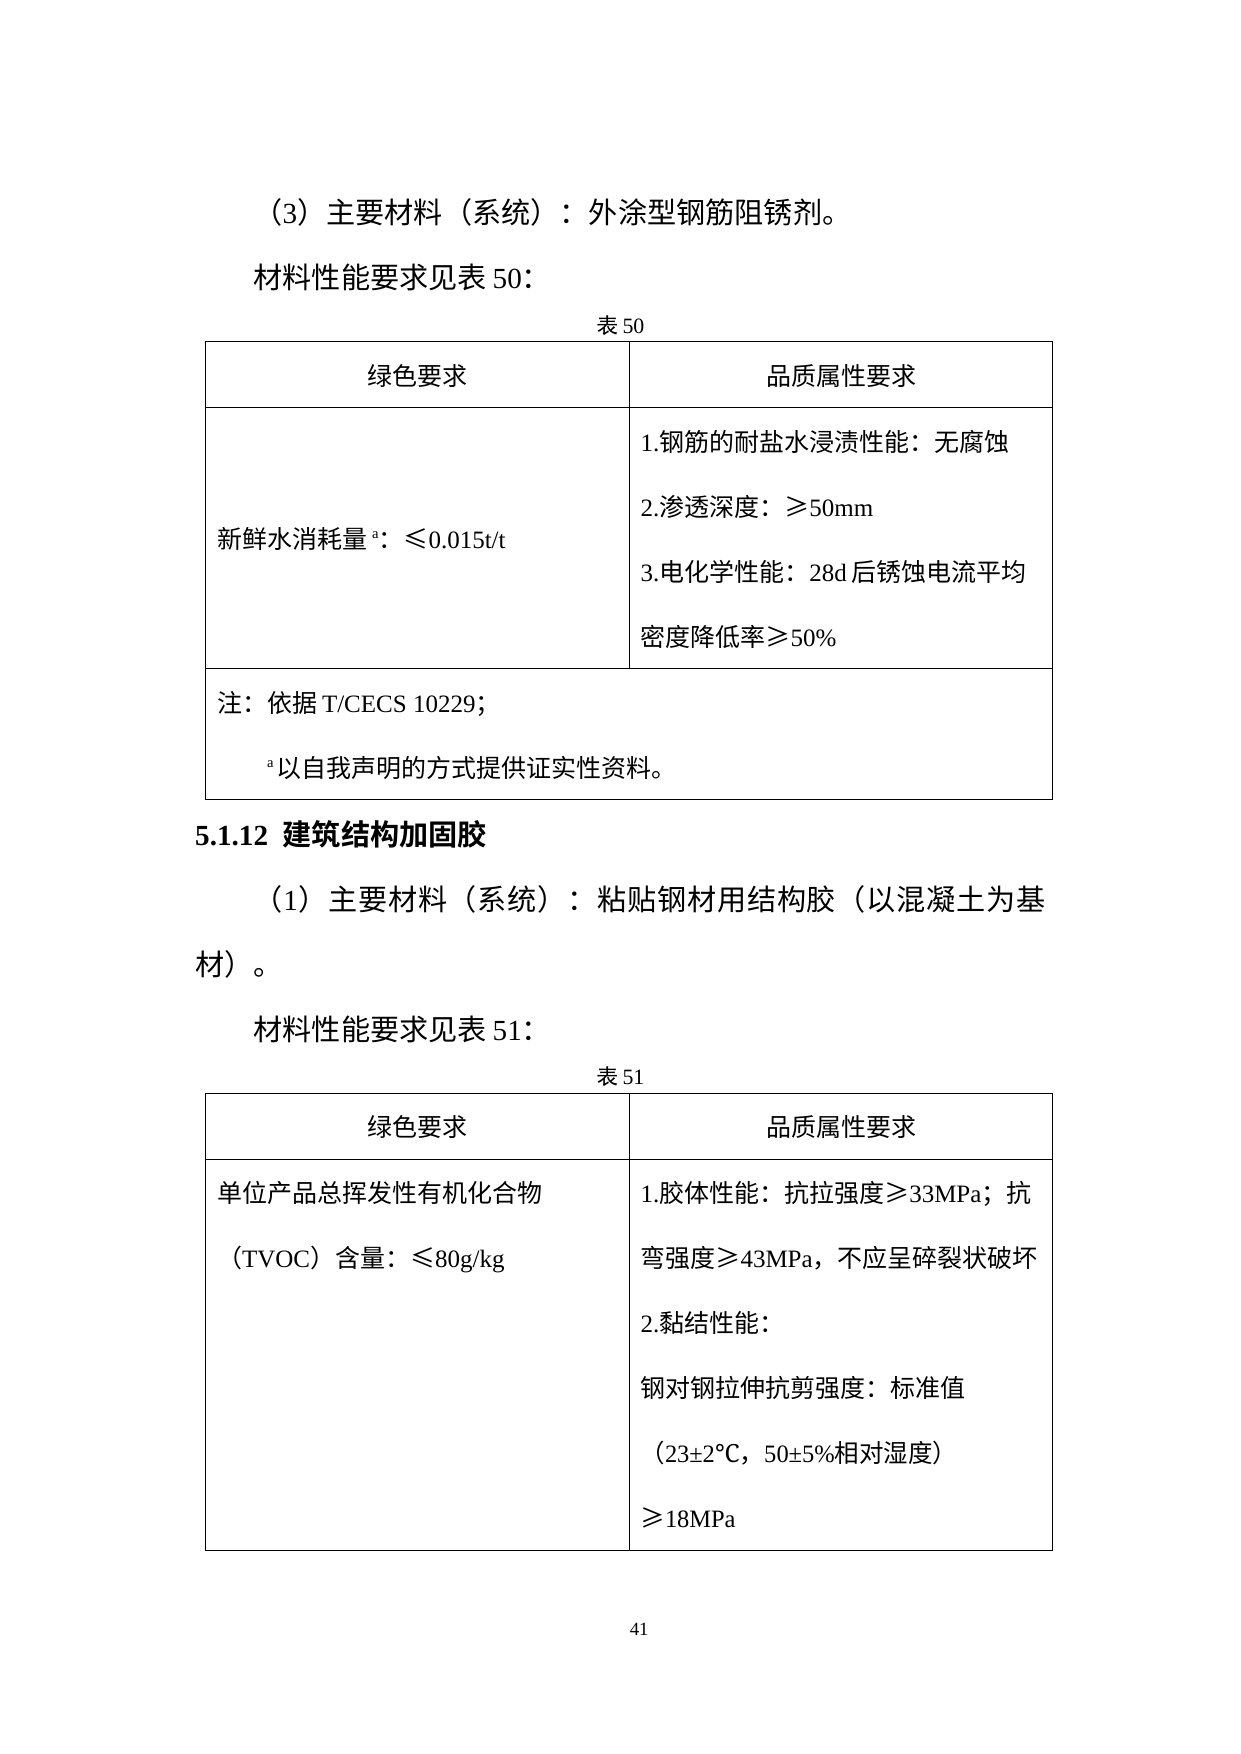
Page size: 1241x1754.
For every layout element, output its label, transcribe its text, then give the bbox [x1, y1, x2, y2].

table_cell 1.钢筋的耐盐水浸渍性能：无腐蚀 2.渗透深度：≥50mm 3.电化学性能：28d后锈蚀电流平均密度降低率≥50% [630, 408, 1052, 668]
table_header 品质属性要求 [630, 342, 1052, 407]
text （1）主要材料（系统）：粘贴钢材用结构胶（以混凝土为基材）。 [195, 865, 1045, 995]
text （3）主要材料（系统）：外涂型钢筋阻锈剂。 [195, 178, 1045, 243]
table_header 绿色要求 [206, 342, 629, 407]
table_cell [206, 1160, 629, 1549]
text 表51 [195, 1060, 1045, 1092]
text 材料性能要求见表50： [195, 243, 1045, 308]
table_cell 注：依据T/CECS 10229； a以自我声明的方式提供证实性资料。 [206, 669, 1052, 799]
table_cell 新鲜水消耗量a：≤0.015t/t [206, 408, 629, 668]
table_header 品质属性要求 [630, 1094, 1052, 1158]
table_header 绿色要求 [206, 1094, 629, 1158]
subtitle 5.1.12 建筑结构加固胶 [195, 800, 1045, 865]
text 表50 [195, 308, 1045, 341]
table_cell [630, 1160, 1052, 1549]
text 材料性能要求见表51： [195, 995, 1045, 1060]
